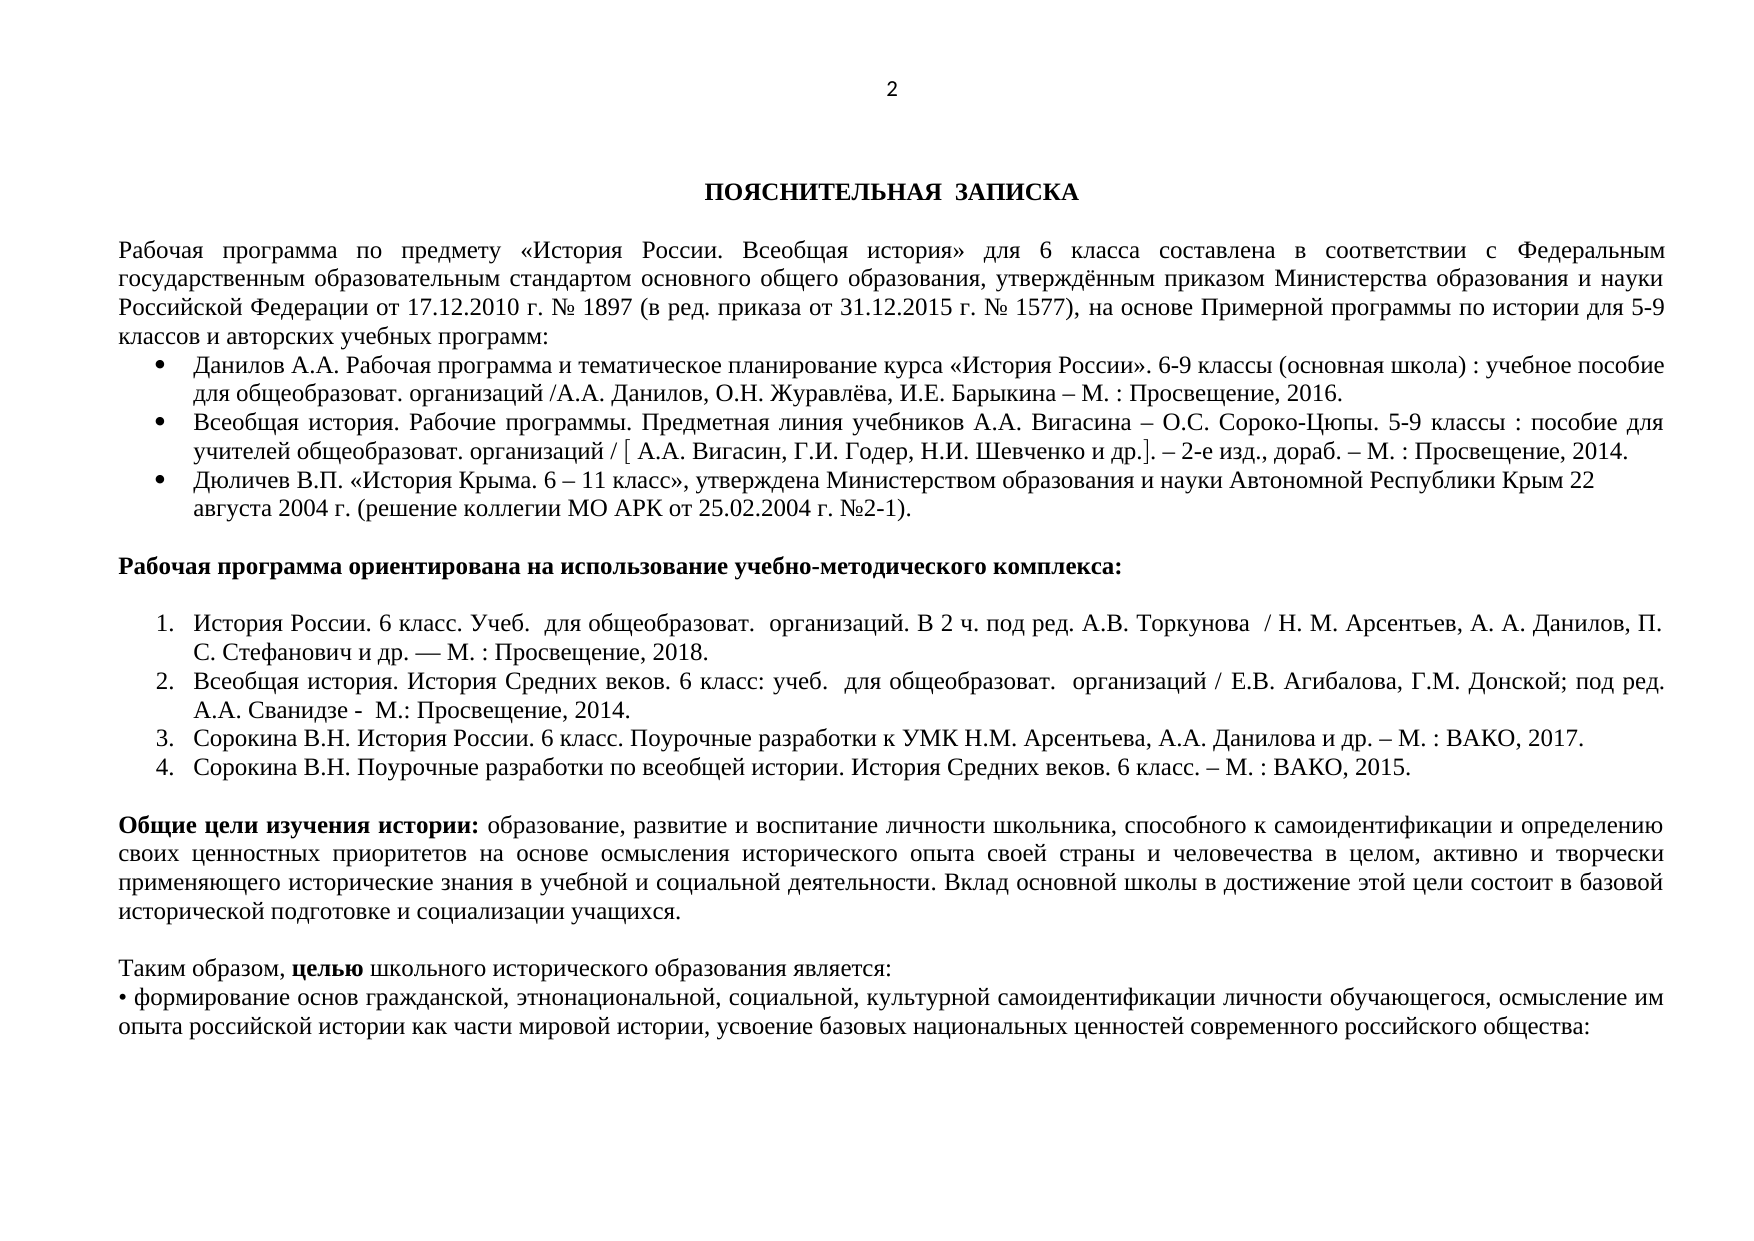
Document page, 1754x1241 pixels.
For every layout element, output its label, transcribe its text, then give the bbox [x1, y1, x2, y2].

list Сорокина В.Н. Поурочные разработки по всеобщей истории. История Средних веков. 6 класс. – М. : ВАКО, 2015. [156, 752, 1665, 781]
list Всеобщая история. История Средних веков. 6 класс: учеб. для общеобразоват. организаций / Е.В. Агибалова, Г.М. Донской; под ред. А.А. Сванидзе - М.: Просвещение, 2014. [156, 666, 1665, 723]
list Дюличев В.П. «История Крыма. 6 – 11 класс», утверждена Министерством образования и науки Автономной Республики Крым 22 августа 2004 г. (решение коллегии МО АРК от 25.02.2004 г. №2-1). [156, 465, 1665, 522]
text • формирование основ гражданской, этнонациональной, социальной, культурной самоидентификации личности обучающегося, осмысление им опыта российской истории как части мировой истории, усвоение базовых национальных ценностей современного российского общества: [118, 982, 1665, 1040]
text Таким образом, целью школьного исторического образования является: [118, 953, 1665, 982]
list Данилов А.А. Рабочая программа и тематическое планирование курса «История России». 6-9 классы (основная школа) : учебное пособие для общеобразоват. организаций /А.А. Данилов, О.Н. Журавлёва, И.Е. Барыкина – М. : Просвещение, 2016. [156, 350, 1665, 407]
text Общие цели изучения истории: образование, развитие и воспитание личности школьника, способного к самоидентификации и определению своих ценностных приоритетов на основе осмысления исторического опыта своей страны и человечества в целом, активно и творчески применяющего исторические знания в учебной и социальной деятельности. Вклад основной школы в достижение этой цели состоит в базовой исторической подготовке и социализации учащихся. [118, 810, 1665, 925]
list Сорокина В.Н. История России. 6 класс. Поурочные разработки к УМК Н.М. Арсентьева, А.А. Данилова и др. – М. : ВАКО, 2017. [156, 723, 1665, 752]
text ПОЯСНИТЕЛЬНАЯ ЗАПИСКА [118, 177, 1665, 206]
list Всеобщая история. Рабочие программы. Предметная линия учебников А.А. Вигасина – О.С. Сороко-Цюпы. 5-9 классы : пособие для учителей общеобразоват. организаций / А.А. Вигасин, Г.И. Годер, Н.И. Шевченко и др.. – 2-е изд., дораб. – М. : Просвещение, 2014. [156, 407, 1665, 465]
text Рабочая программа по предмету «История России. Всеобщая история» для 6 класса составлена в соответствии с Федеральным государственным образовательным стандартом основного общего образования, утверждённым приказом Министерства образования и науки Российской Федерации от 17.12.2010 г. № 1897 (в ред. приказа от 31.12.2015 г. № 1577), на основе Примерной программы по истории для 5-9 классов и авторских учебных программ: [118, 235, 1665, 350]
list История России. 6 класс. Учеб. для общеобразоват. организаций. В 2 ч. под ред. А.В. Торкунова / Н. М. Арсентьев, А. А. Данилов, П. С. Стефанович и др. — М. : Просвещение, 2018. [156, 608, 1665, 666]
text Рабочая программа ориентирована на использование учебно-методического комплекса: [118, 551, 1665, 580]
